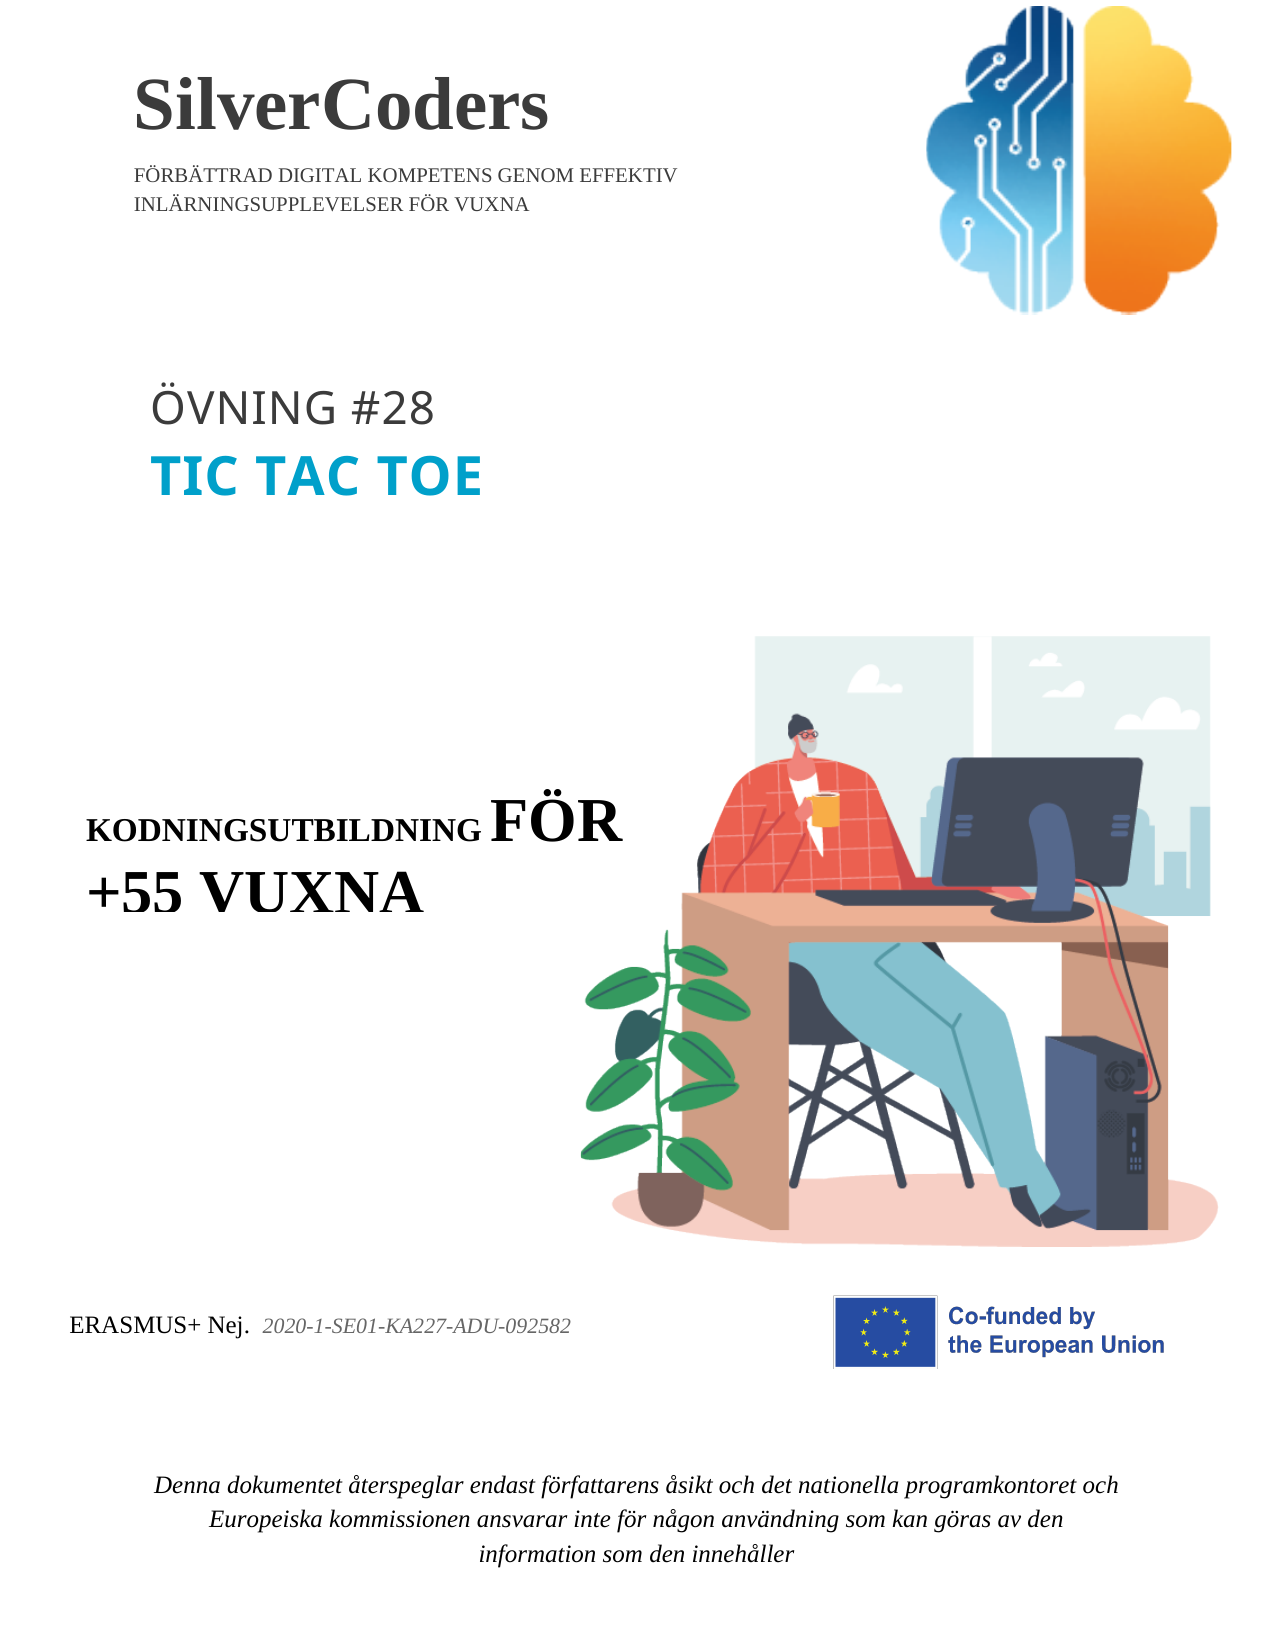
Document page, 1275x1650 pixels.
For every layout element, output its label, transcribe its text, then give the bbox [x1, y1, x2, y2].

subtitle övning #28 TIC TAC Toe [150, 375, 1125, 511]
picture [593, 803, 606, 820]
picture [831, 1290, 1186, 1375]
picture [926, 6, 1232, 315]
picture [580, 636, 1219, 1247]
